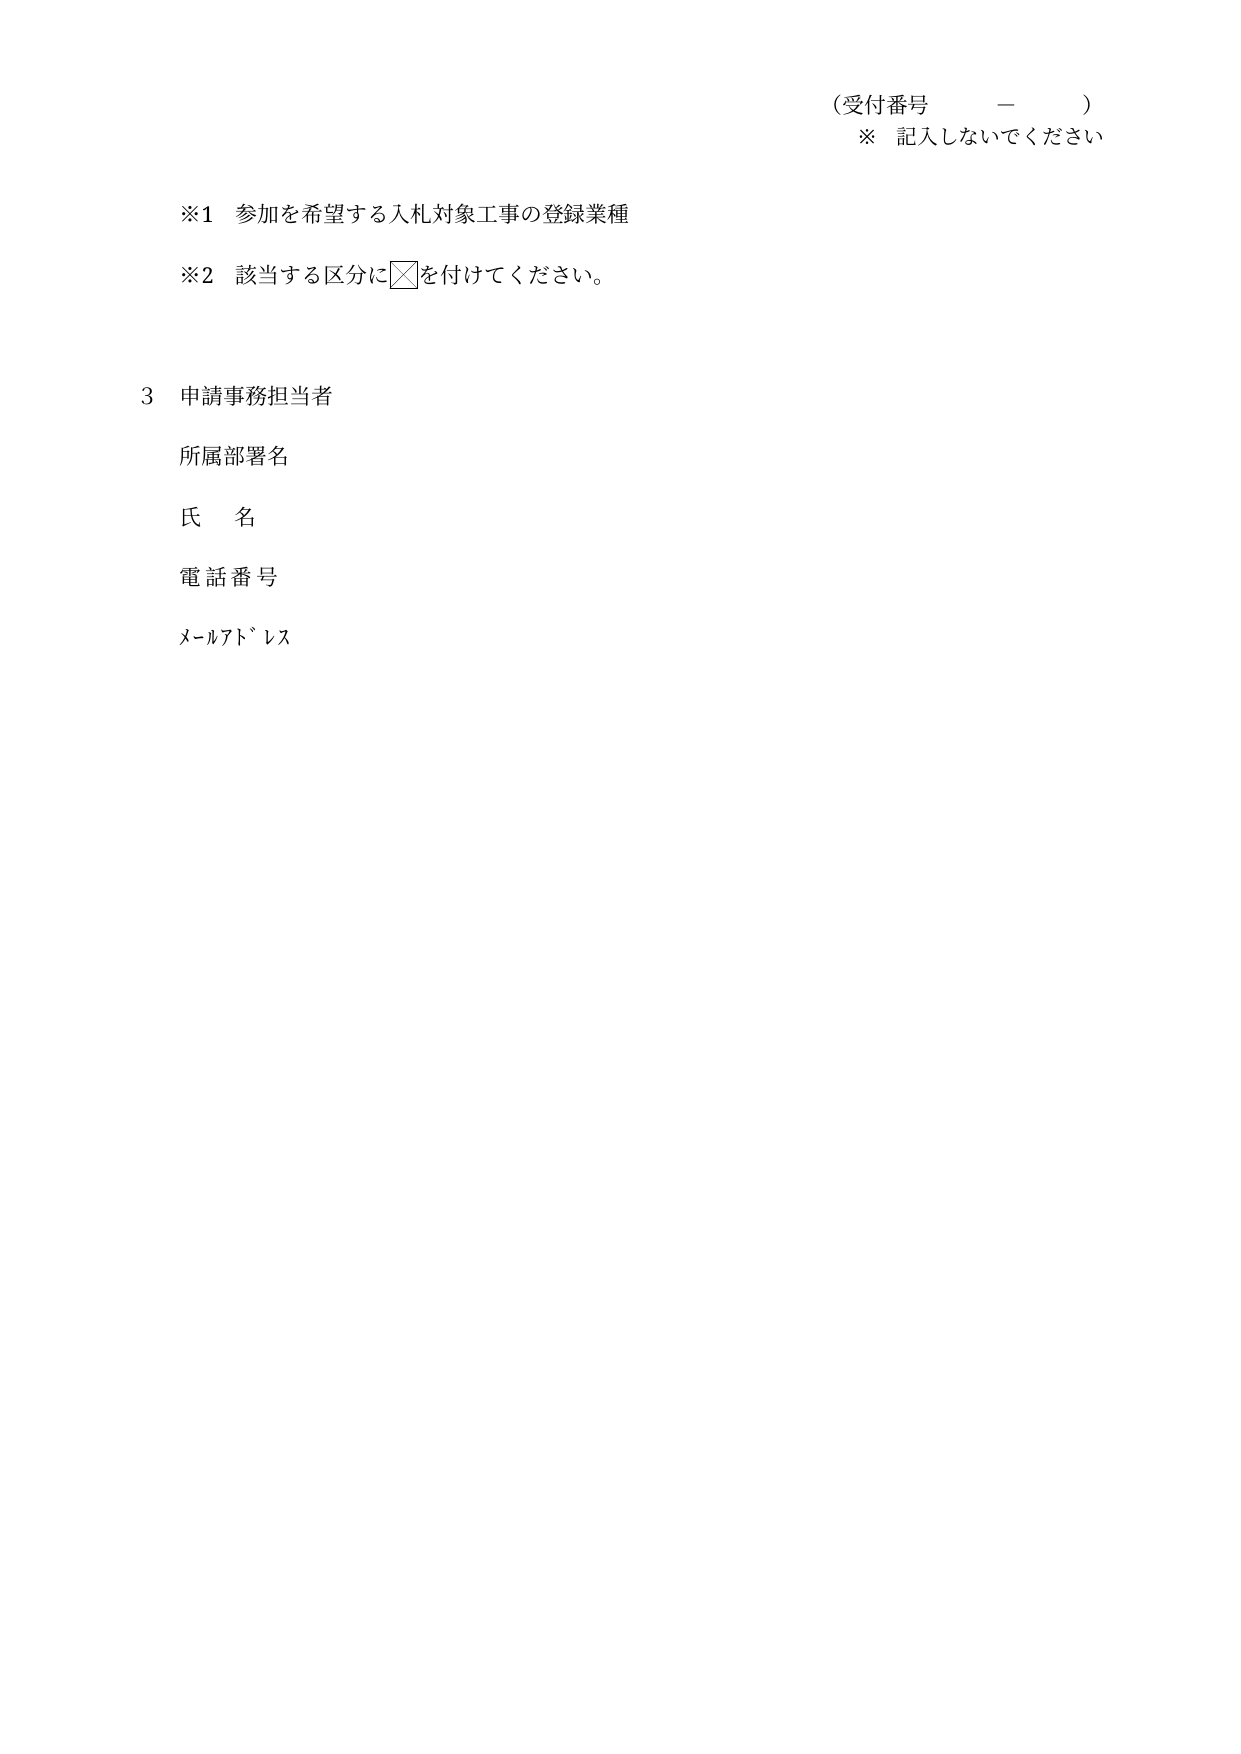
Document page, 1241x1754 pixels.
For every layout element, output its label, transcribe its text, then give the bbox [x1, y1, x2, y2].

text ﾒｰﾙｱﾄﾞﾚｽ [136, 606, 1082, 667]
text ※1 参加を希望する入札対象工事の登録業種 [136, 183, 1104, 244]
text 所属部署名 [179, 425, 1104, 485]
text 電話番号 [179, 546, 1104, 606]
text ※2 該当する区分にを付けてください。 [136, 244, 1104, 304]
text ３ 申請事務担当者 [136, 364, 1104, 425]
text 氏名 [179, 485, 1104, 546]
